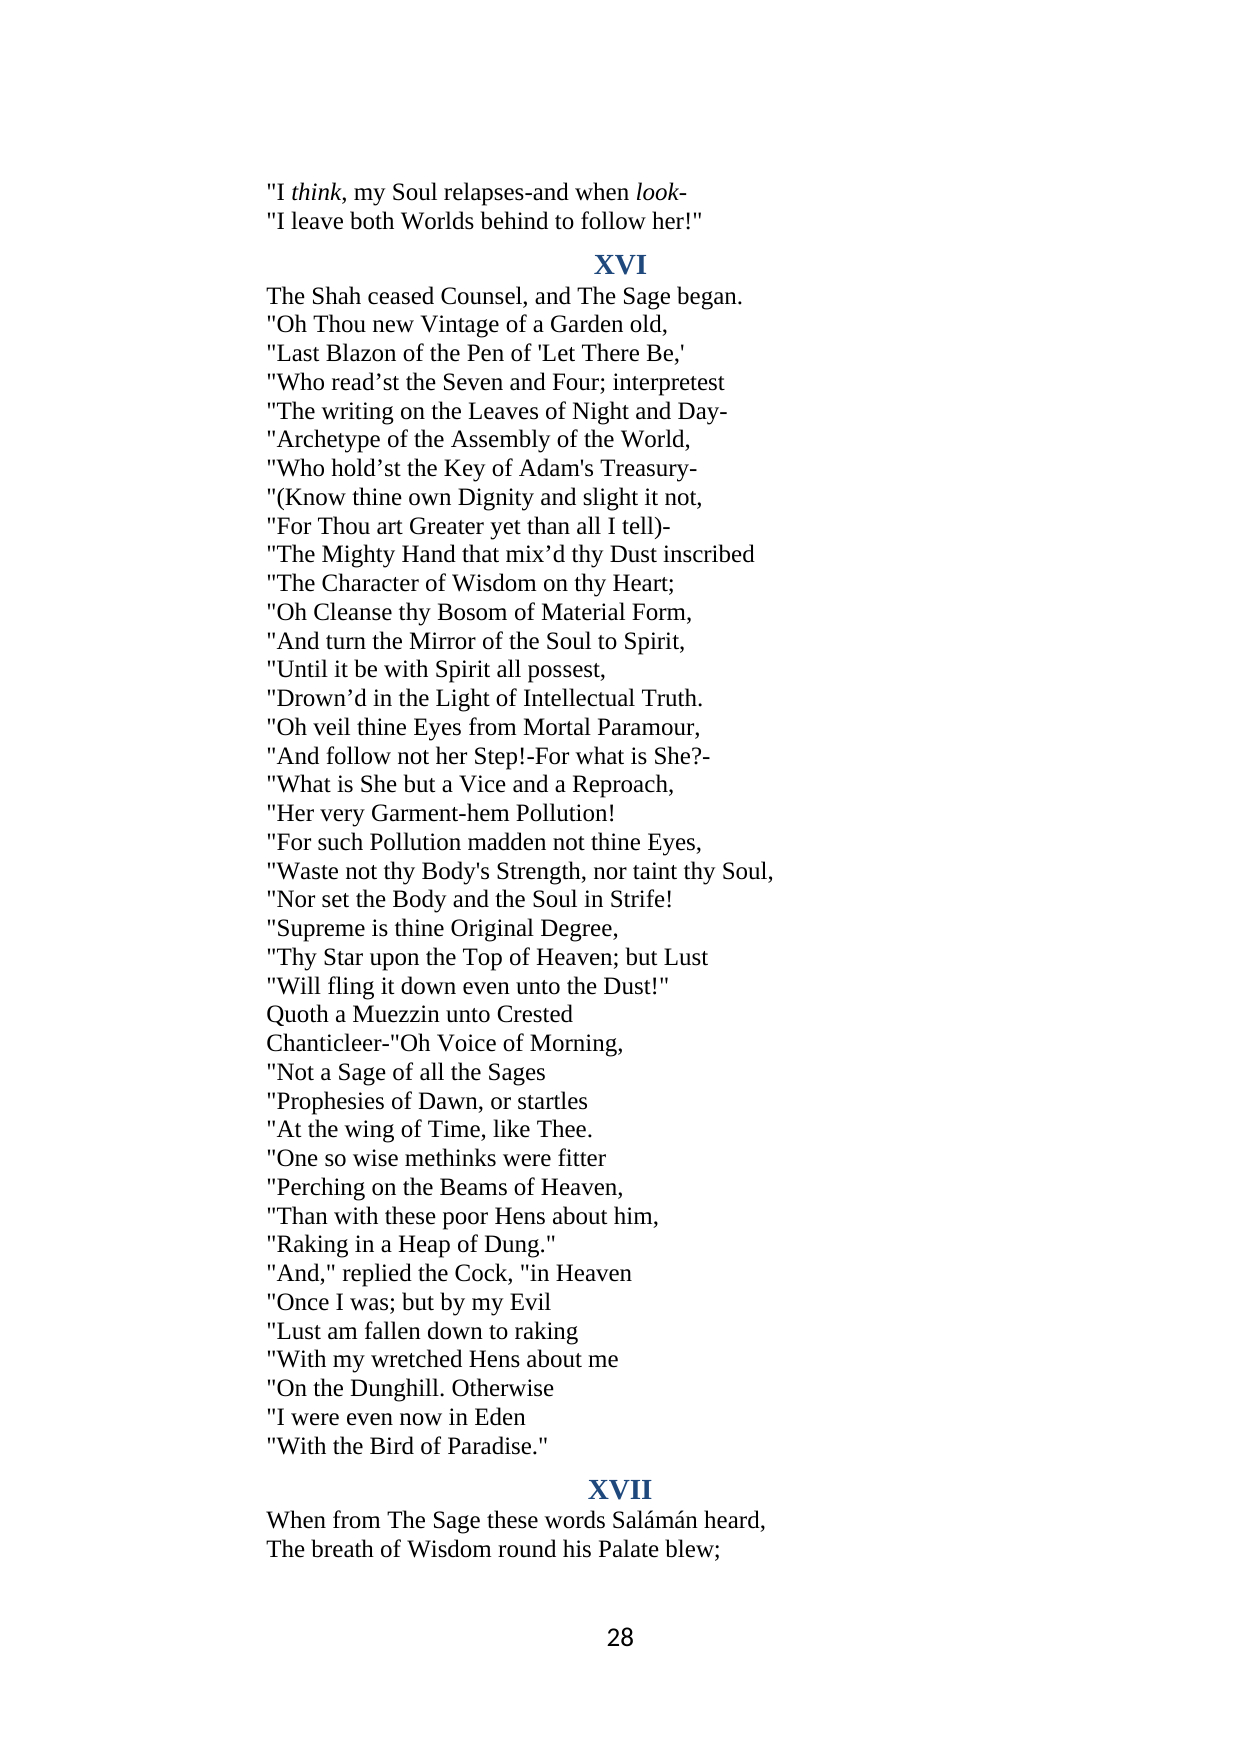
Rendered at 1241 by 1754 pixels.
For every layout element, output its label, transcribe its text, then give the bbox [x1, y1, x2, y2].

text "And," replied the Cock, "in Heaven [236, 1258, 1004, 1287]
text "And follow not her Step!-For what is She?- [236, 741, 1004, 769]
text "On the Dunghill. Otherwise [236, 1373, 1004, 1402]
text "Supreme is thine Original Degree, [236, 913, 1004, 942]
text "Oh veil thine Eyes from Mortal Paramour, [236, 712, 1004, 741]
text "Thy Star upon the Top of Heaven; but Lust [236, 942, 1004, 971]
text "Will fling it down even unto the Dust!" [236, 971, 1004, 999]
text "And turn the Mirror of the Soul to Spirit, [236, 626, 1004, 654]
text "Not a Sage of all the Sages [236, 1057, 1004, 1086]
text "The writing on the Leaves of Night and Day- [236, 396, 1004, 424]
text "Prophesies of Dawn, or startles [236, 1086, 1004, 1114]
text "Oh Cleanse thy Bosom of Material Form, [236, 597, 1004, 626]
text "I leave both Worlds behind to follow her!" [236, 206, 1004, 235]
text "With my wretched Hens about me [236, 1344, 1004, 1373]
text "(Know thine own Dignity and slight it not, [236, 482, 1004, 511]
text "Perching on the Beams of Heaven, [236, 1172, 1004, 1201]
text "Her very Garment-hem Pollution! [236, 798, 1004, 827]
text "Nor set the Body and the Soul in Strife! [236, 884, 1004, 913]
text "For such Pollution madden not thine Eyes, [236, 827, 1004, 856]
text "Than with these poor Hens about him, [236, 1201, 1004, 1229]
text "With the Bird of Paradise." [236, 1431, 1004, 1459]
text "At the wing of Time, like Thee. [236, 1114, 1004, 1143]
text "For Thou art Greater yet than all I tell)- [236, 511, 1004, 539]
text Quoth a Muezzin unto Crested [236, 999, 1004, 1028]
text "I were even now in Eden [236, 1402, 1004, 1431]
text "I think, my Soul relapses-and when look- [236, 177, 1004, 206]
subtitle XVI [236, 247, 1004, 281]
text "Until it be with Spirit all possest, [236, 654, 1004, 683]
text "Last Blazon of the Pen of 'Let There Be,' [236, 338, 1004, 367]
text "The Character of Wisdom on thy Heart; [236, 568, 1004, 597]
text The Shah ceased Counsel, and The Sage began. [236, 281, 1004, 309]
text Chanticleer-"Oh Voice of Morning, [236, 1028, 1004, 1057]
text The breath of Wisdom round his Palate blew; [236, 1534, 1004, 1563]
text "One so wise methinks were fitter [236, 1143, 1004, 1172]
text "The Mighty Hand that mix’d thy Dust inscribed [236, 539, 1004, 568]
text "Raking in a Heap of Dung." [236, 1229, 1004, 1258]
text "Lust am fallen down to raking [236, 1316, 1004, 1344]
text "Waste not thy Body's Strength, nor taint thy Soul, [236, 856, 1004, 884]
text "Who hold’st the Key of Adam's Treasury- [236, 453, 1004, 482]
text "Oh Thou new Vintage of a Garden old, [236, 309, 1004, 338]
text When from The Sage these words Salámán heard, [236, 1506, 1004, 1534]
text "Once I was; but by my Evil [236, 1287, 1004, 1316]
text "What is She but a Vice and a Reproach, [236, 769, 1004, 798]
text "Who read’st the Seven and Four; interpretest [236, 367, 1004, 396]
text "Archetype of the Assembly of the World, [236, 424, 1004, 453]
subtitle XVII [236, 1472, 1004, 1506]
text "Drown’d in the Light of Intellectual Truth. [236, 683, 1004, 712]
